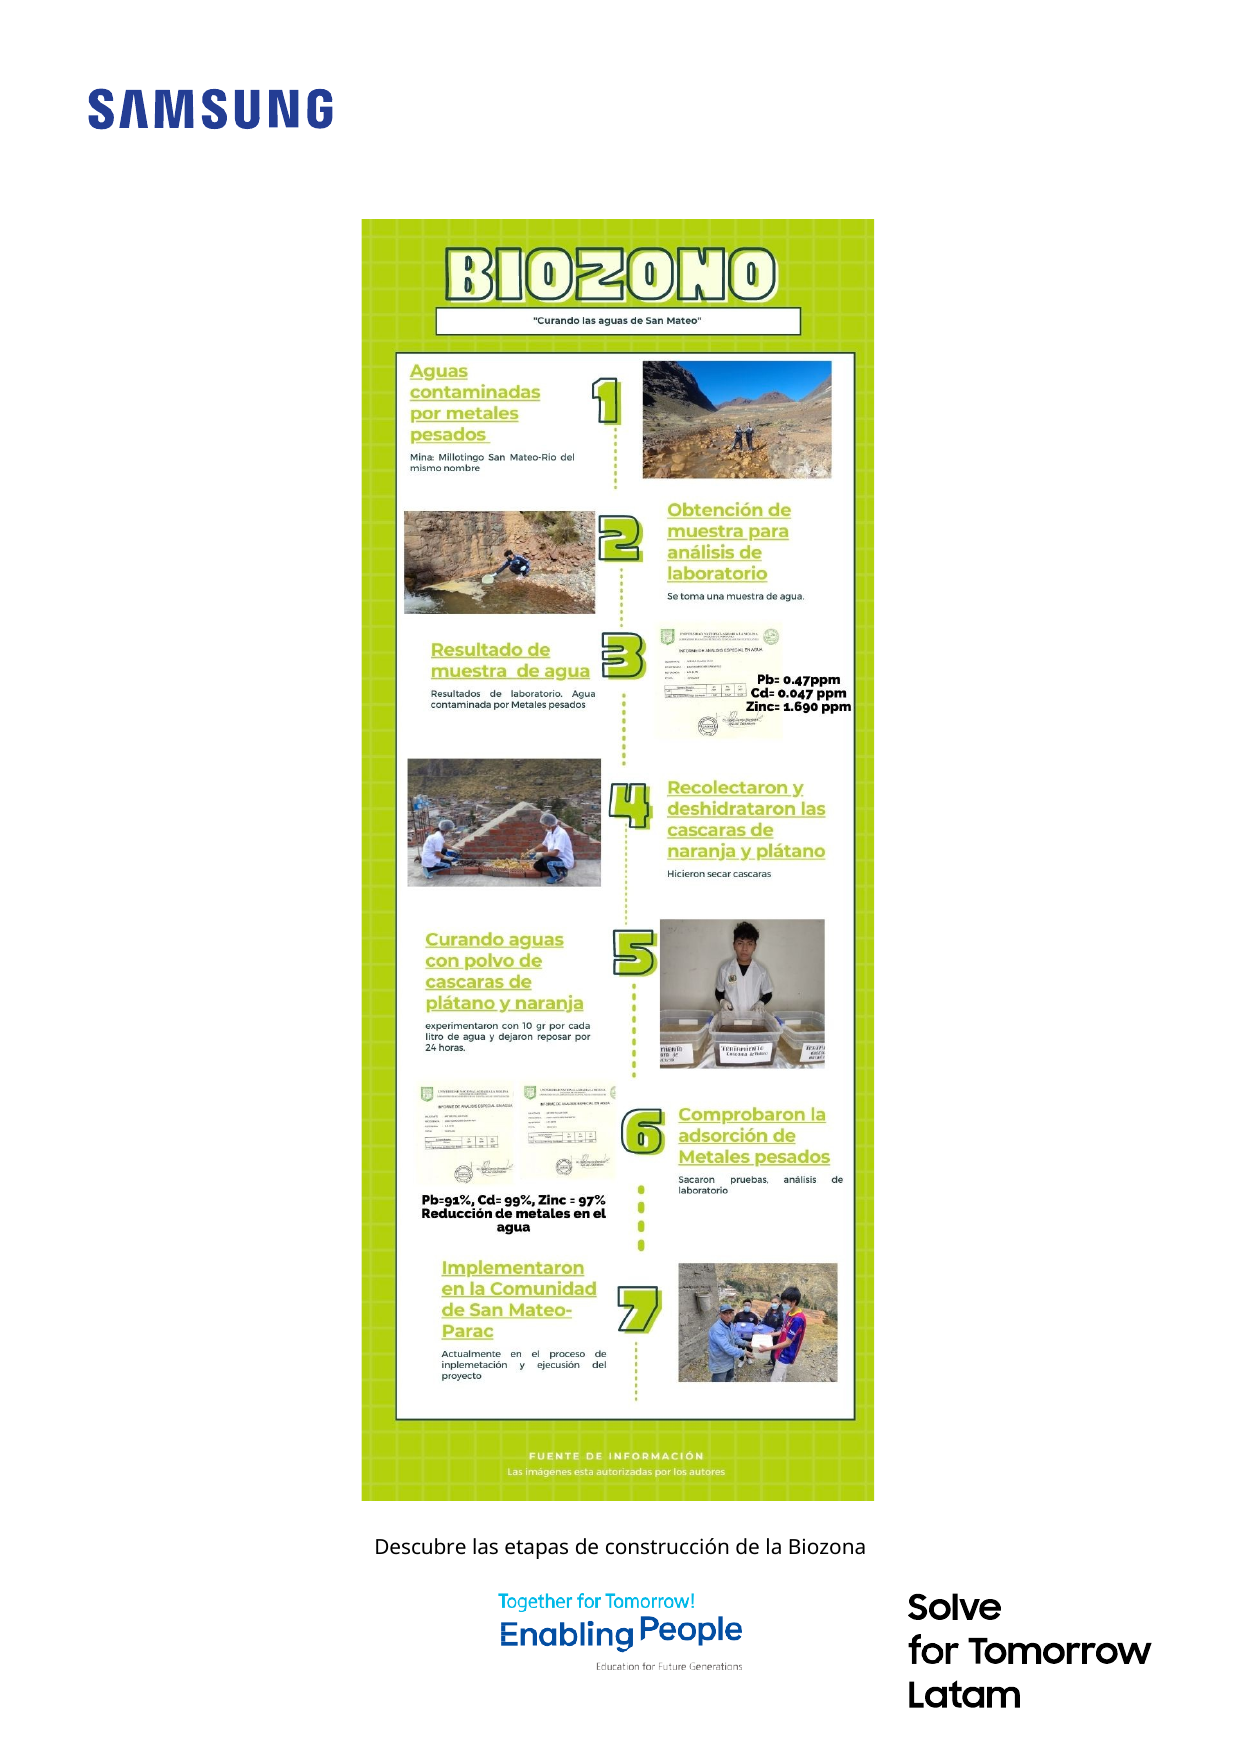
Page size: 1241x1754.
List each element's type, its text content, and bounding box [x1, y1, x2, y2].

picture [498, 1593, 742, 1670]
picture [908, 1634, 959, 1664]
text Descubre las etapas de construcción de la Biozona [102, 1532, 1138, 1560]
picture [361, 219, 875, 1501]
